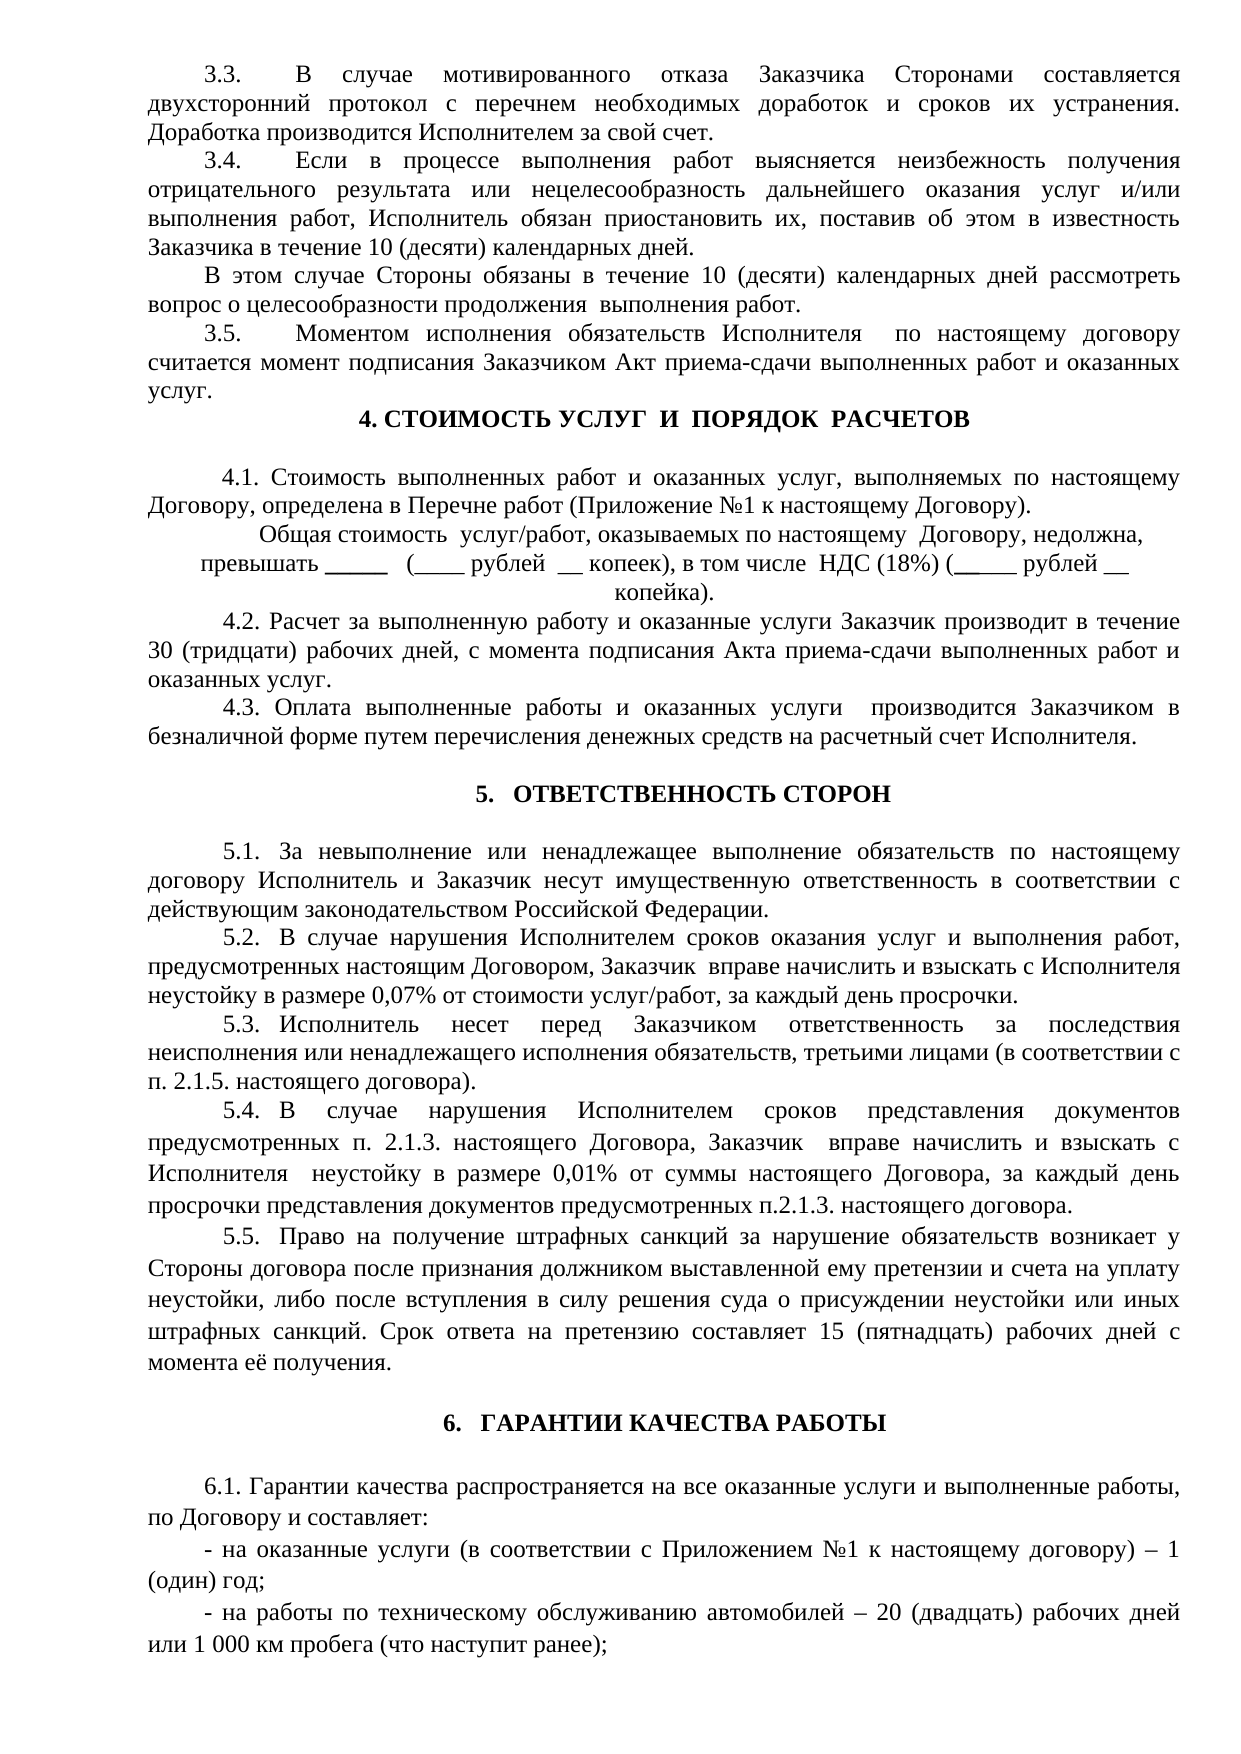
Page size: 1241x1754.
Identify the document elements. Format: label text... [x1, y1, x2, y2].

text 4.2. Расчет за выполненную работу и оказанные услуги Заказчик производит в течение 30 (тридцати) рабочих дней, с момента подписания Акта приема-сдачи выполненных работ и оказанных услуг. [148, 606, 1181, 692]
list Моментом исполнения обязательств Исполнителя по настоящему договору считается момент подписания Заказчиком Акт приема-сдачи выполненных работ и оказанных услуг. [148, 318, 1181, 404]
list Право на получение штрафных санкций за нарушение обязательств возникает у Стороны договора после признания должником выставленной ему претензии и счета на уплату неустойки, либо после вступления в силу решения суда о присуждении неустойки или иных штрафных санкций. Срок ответа на претензию составляет 15 (пятнадцать) рабочих дней с момента её получения. [148, 1221, 1181, 1376]
text 4.1. Стоимость выполненных работ и оказанных услуг, выполняемых по настоящему Договору, определена в Перечне работ (Приложение №1 к настоящему Договору). [148, 462, 1181, 519]
text 4.3. Оплата выполненные работы и оказанных услуги производится Заказчиком в безналичной форме путем перечисления денежных средств на расчетный счет Исполнителя. [148, 692, 1181, 750]
list ОТВЕТСТВЕННОСТЬ СТОРОН [185, 779, 1181, 807]
text 4. СТОИМОСТЬ УСЛУГ И ПОРЯДОК РАСЧЕТОВ [148, 404, 1181, 433]
text Общая стоимость услуг/работ, оказываемых по настоящему Договору, недолжна, превышать _____ (____ рублей __ копеек), в том числе НДС (18%) (_____ рублей __ копейка). [148, 519, 1181, 606]
text - на работы по техническому обслуживанию автомобилей – 20 (двадцать) рабочих дней или 1 000 км пробега (что наступит ранее); [148, 1597, 1181, 1657]
text - на оказанные услуги (в соответствии с Приложением №1 к настоящему договору) – 1 (один) год; [148, 1534, 1181, 1594]
list ГАРАНТИИ КАЧЕСТВА РАБОТЫ [148, 1408, 1181, 1437]
text 6.1. Гарантии качества распространяется на все оказанные услуги и выполненные работы, по Договору и составляет: [148, 1471, 1181, 1531]
list Исполнитель несет перед Заказчиком ответственность за последствия неисполнения или ненадлежащего исполнения обязательств, третьими лицами (в соответствии с п. 2.1.5. настоящего договора). [148, 1009, 1181, 1095]
list За невыполнение или ненадлежащее выполнение обязательств по настоящему договору Исполнитель и Заказчик несут имущественную ответственность в соответствии с действующим законодательством Российской Федерации. [148, 836, 1181, 922]
list В случае мотивированного отказа Заказчика Сторонами составляется двухсторонний протокол с перечнем необходимых доработок и сроков их устранения. Доработка производится Исполнителем за свой счет. [148, 59, 1181, 145]
list В случае нарушения Исполнителем сроков оказания услуг и выполнения работ, предусмотренных настоящим Договором, Заказчик вправе начислить и взыскать с Исполнителя неустойку в размере 0,07% от стоимости услуг/работ, за каждый день просрочки. [148, 922, 1181, 1009]
list В случае нарушения Исполнителем сроков представления документов предусмотренных п. 2.1.3. настоящего Договора, Заказчик вправе начислить и взыскать с Исполнителя неустойку в размере 0,01% от суммы настоящего Договора, за каждый день просрочки представления документов предусмотренных п.2.1.3. настоящего договора. [148, 1095, 1181, 1218]
text В этом случае Стороны обязаны в течение 10 (десяти) календарных дней рассмотреть вопрос о целесообразности продолжения выполнения работ. [148, 260, 1181, 318]
list Если в процессе выполнения работ выясняется неизбежность получения отрицательного результата или нецелесообразность дальнейшего оказания услуг и/или выполнения работ, Исполнитель обязан приостановить их, поставив об этом в известность Заказчика в течение 10 (десяти) календарных дней. [148, 145, 1181, 260]
